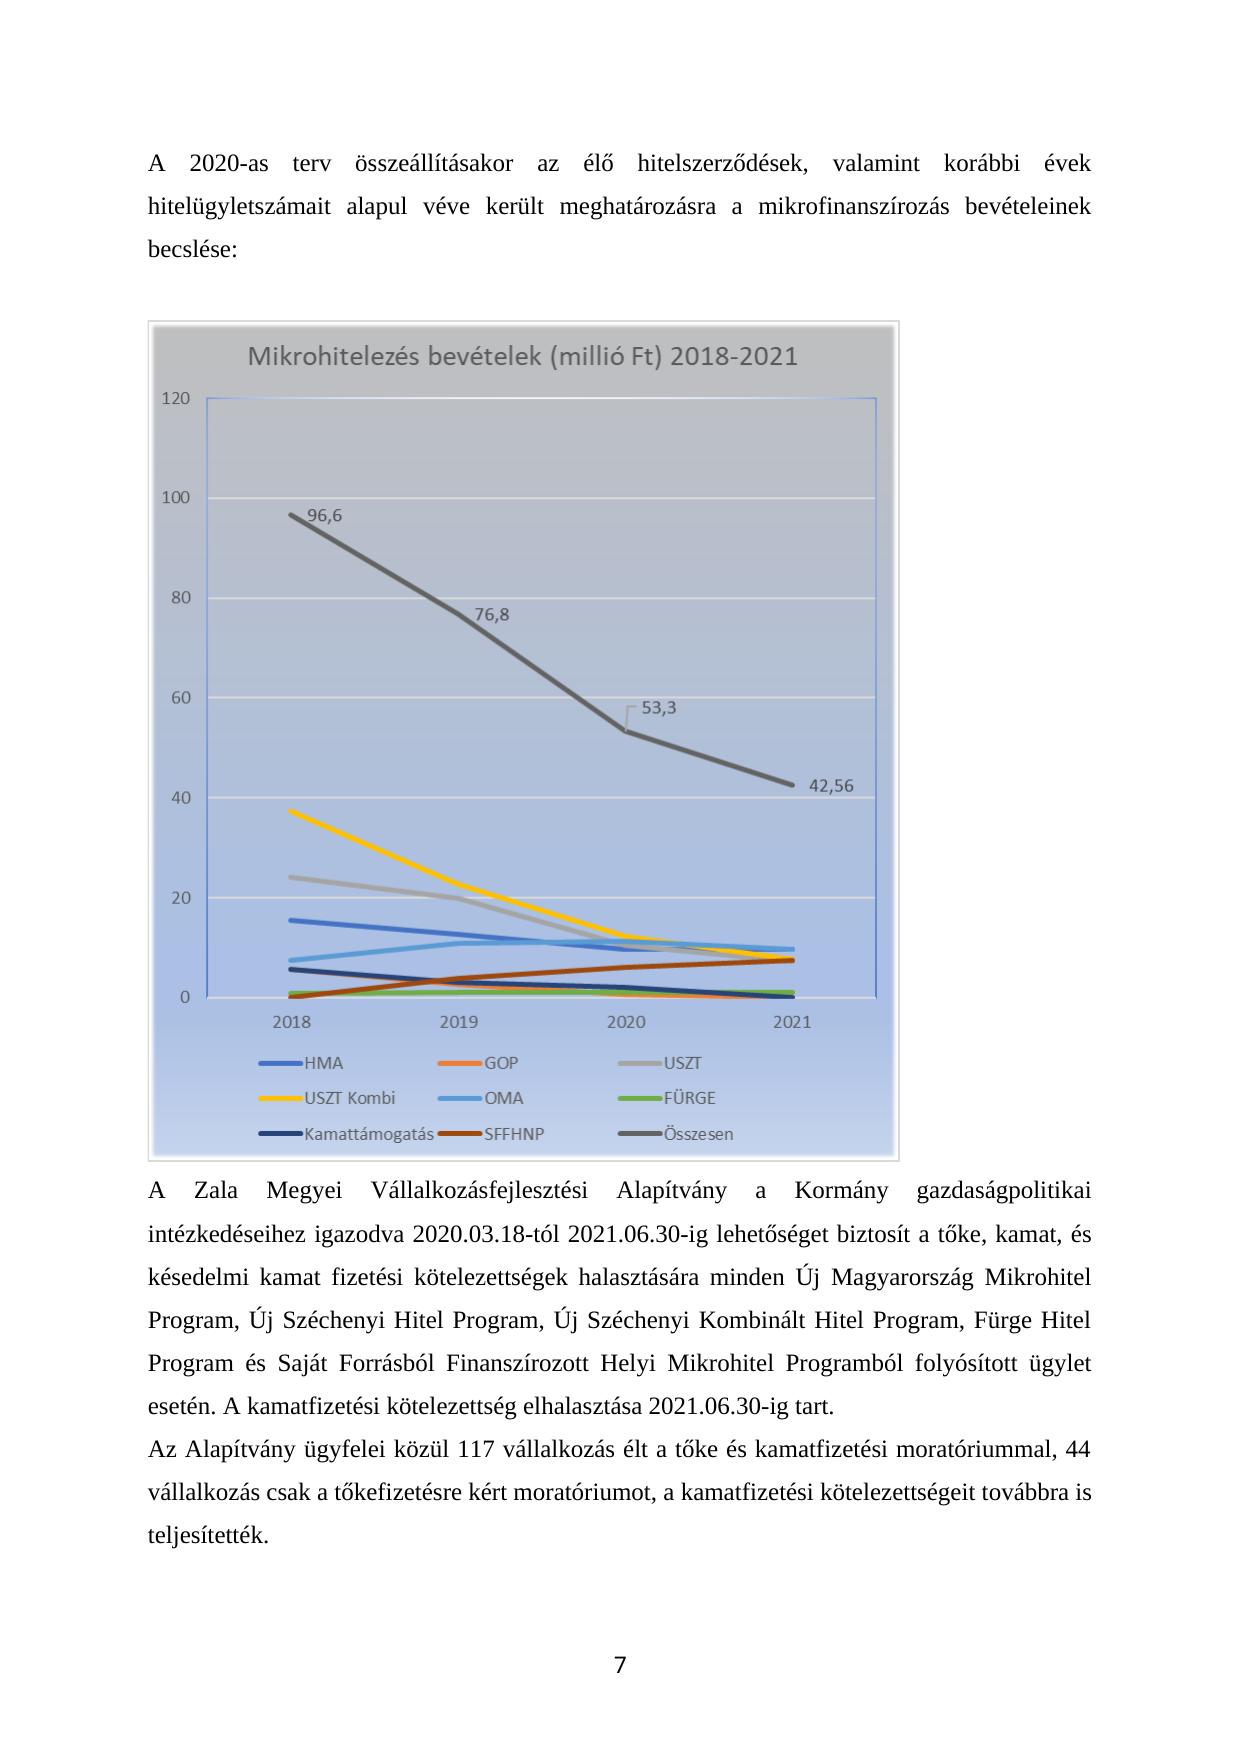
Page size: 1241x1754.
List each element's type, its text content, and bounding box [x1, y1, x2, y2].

text A 2020-as terv összeállításakor az élő hitelszerződések, valamint korábbi évek hitelügyletszámait alapul véve került meghatározásra a mikrofinanszírozás bevételeinek becslése: [148, 148, 1092, 263]
text A Zala Megyei Vállalkozásfejlesztési Alapítvány a Kormány gazdaságpolitikai intézkedéseihez igazodva 2020.03.18-tól 2021.06.30-ig lehetőséget biztosít a tőke, kamat, és késedelmi kamat fizetési kötelezettségek halasztására minden Új Magyarország Mikrohitel Program, Új Széchenyi Hitel Program, Új Széchenyi Kombinált Hitel Program, Fürge Hitel Program és Saját Forrásból Finanszírozott Helyi Mikrohitel Programból folyósított ügylet esetén. A kamatfizetési kötelezettség elhalasztása 2021.06.30-ig tart. [148, 1176, 1092, 1420]
text Az Alapítvány ügyfelei közül 117 vállalkozás élt a tőke és kamatfizetési moratóriummal, 44 vállalkozás csak a tőkefizetésre kért moratóriumot, a kamatfizetési kötelezettségeit továbbra is teljesítették. [148, 1434, 1092, 1549]
picture [147, 320, 900, 1162]
